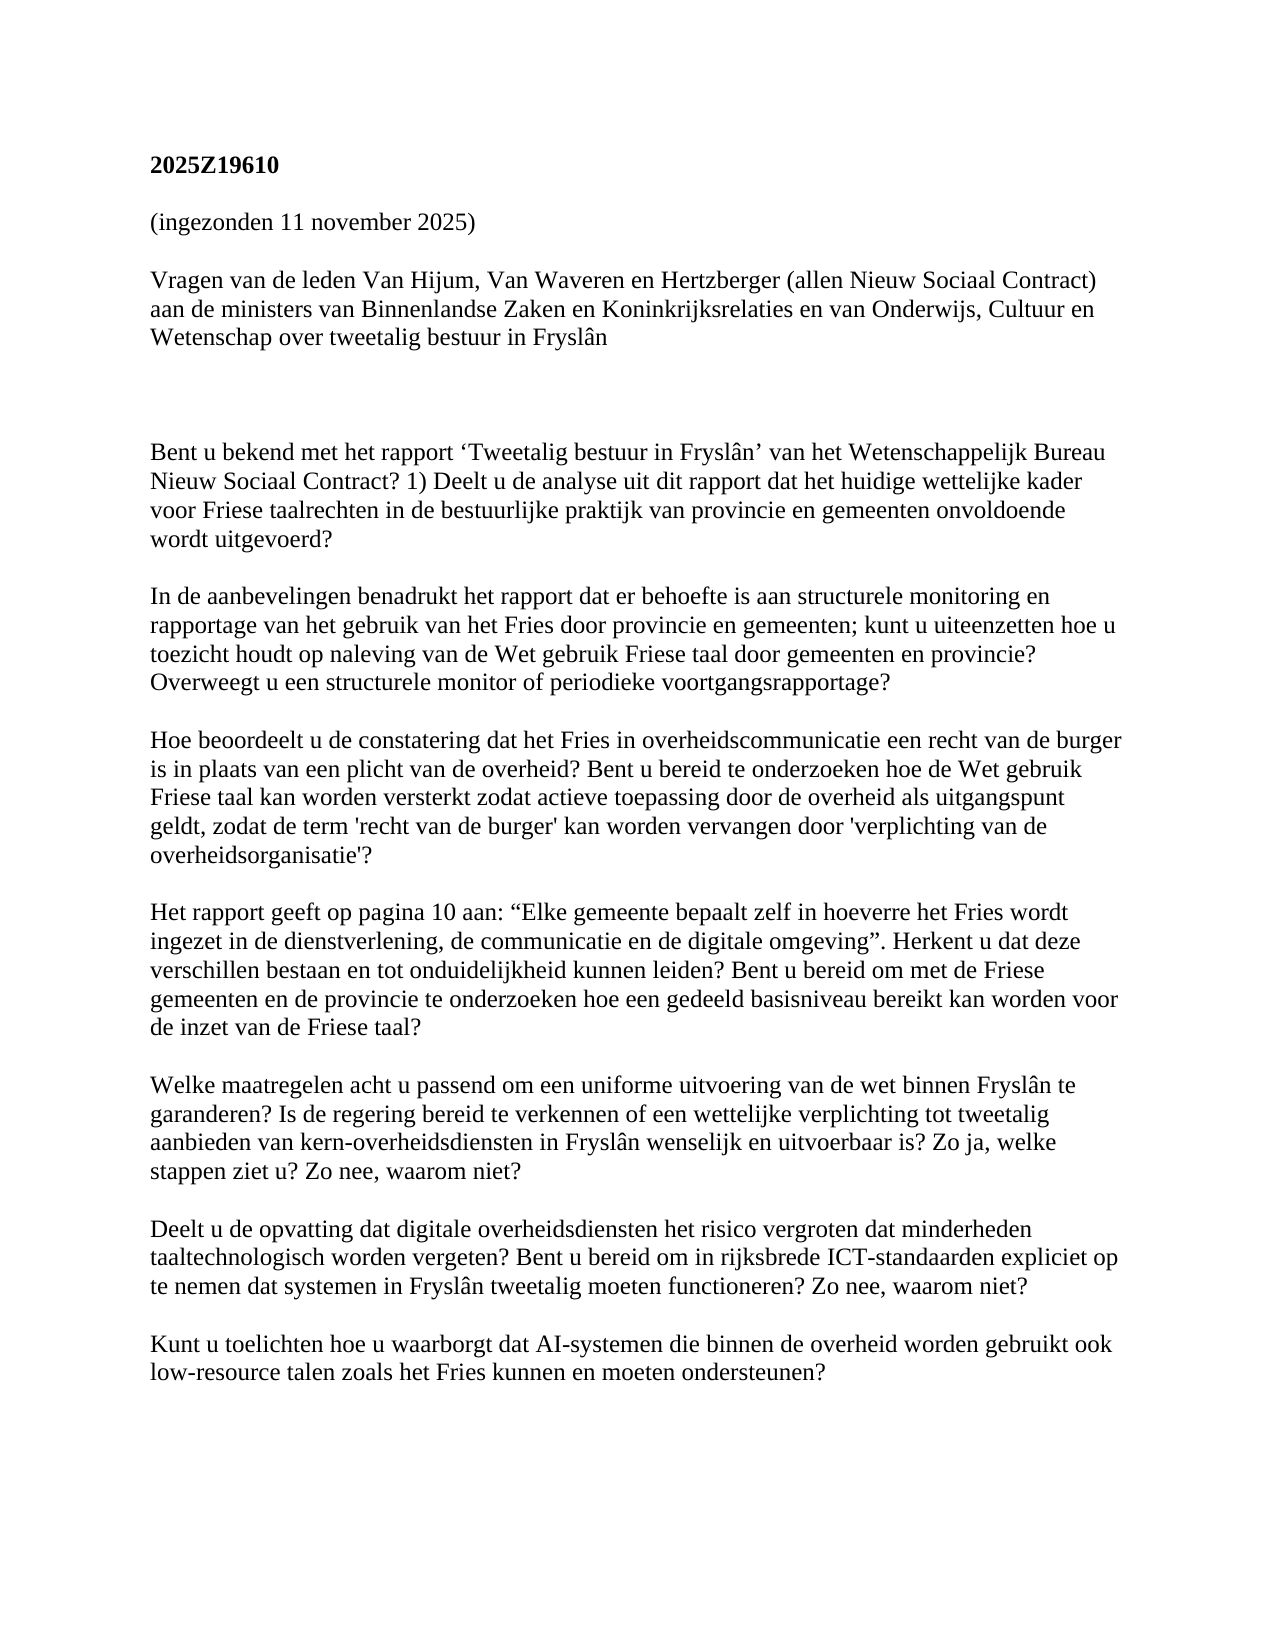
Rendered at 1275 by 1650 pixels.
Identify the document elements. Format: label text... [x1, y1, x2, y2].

text 2025Z19610 [150, 150, 1125, 207]
text Vragen van de leden Van Hijum, Van Waveren en Hertzberger (allen Nieuw Sociaal Contract) aan de ministers van Binnenlandse Zaken en Koninkrijksrelaties en van Onderwijs, Cultuur en Wetenschap over tweetalig bestuur in Fryslân [150, 265, 1125, 380]
text (ingezonden 11 november 2025) [150, 207, 1125, 265]
